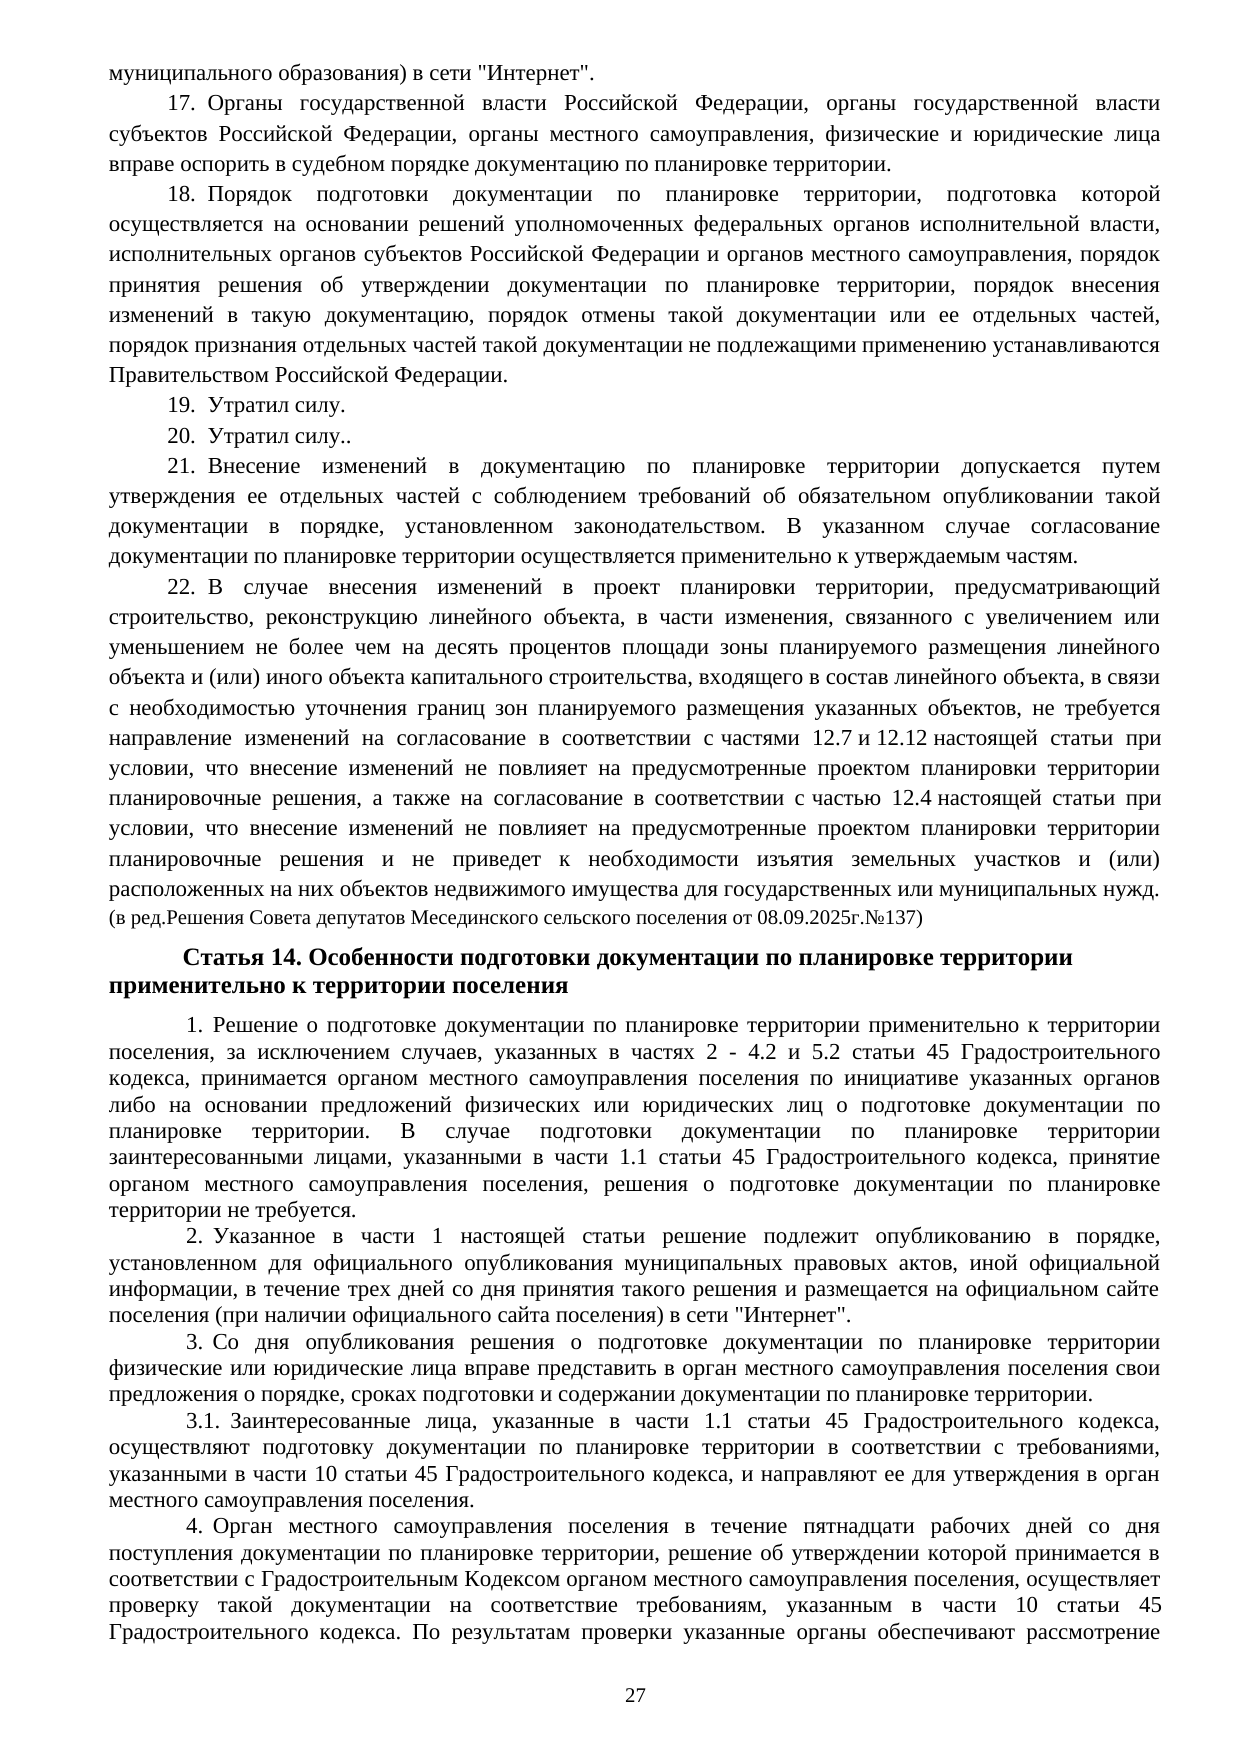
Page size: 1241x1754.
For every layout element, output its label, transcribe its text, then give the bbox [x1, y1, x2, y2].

list Внесение изменений в документацию по планировке территории допускается путем утверждения ее отдельных частей с соблюдением требований об обязательном опубликовании такой документации в порядке, установленном законодательством. В указанном случае согласование документации по планировке территории осуществляется применительно к утверждаемым частям. [109, 452, 1162, 569]
text (в ред.Решения Совета депутатов Месединского сельского поселения от 08.09.2025г.№137) [109, 905, 1162, 929]
list Решение о подготовке документации по планировке территории применительно к территории поселения, за исключением случаев, указанных в частях 2 - 4.2 и 5.2 статьи 45 Градостроительного кодекса, принимается органом местного самоуправления поселения по инициативе указанных органов либо на основании предложений физических или юридических лиц о подготовке документации по планировке территории. В случае подготовки документации по планировке территории заинтересованными лицами, указанными в части 1.1 статьи 45 Градостроительного кодекса, принятие органом местного самоуправления поселения, решения о подготовке документации по планировке территории не требуется. [109, 1012, 1162, 1222]
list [109, 1512, 1162, 1644]
list Заинтересованные лица, указанные в части 1.1 статьи 45 Градостроительного кодекса, осуществляют подготовку документации по планировке территории в соответствии с требованиями, указанными в части 10 статьи 45 Градостроительного кодекса, и направляют ее для утверждения в орган местного самоуправления поселения. [109, 1407, 1162, 1512]
list Утратил силу. [109, 391, 1162, 418]
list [109, 59, 1162, 86]
list Указанное в части 1 настоящей статьи решение подлежит опубликованию в порядке, установленном для официального опубликования муниципальных правовых актов, иной официальной информации, в течение трех дней со дня принятия такого решения и размещается на официальном сайте поселения (при наличии официального сайта поселения) в сети "Интернет". [109, 1222, 1162, 1328]
list Органы государственной власти Российской Федерации, органы государственной власти субъектов Российской Федерации, органы местного самоуправления, физические и юридические лица вправе оспорить в судебном порядке документацию по планировке территории. [109, 89, 1162, 176]
list Утратил силу.. [109, 422, 1162, 448]
text Статья 14. Особенности подготовки документации по планировке территории применительно к территории поселения [109, 942, 1162, 999]
list Со дня опубликования решения о подготовке документации по планировке территории физические или юридические лица вправе представить в орган местного самоуправления поселения свои предложения о порядке, сроках подготовки и содержании документации по планировке территории. [109, 1328, 1162, 1407]
list В случае внесения изменений в проект планировки территории, предусматривающий строительство, реконструкцию линейного объекта, в части изменения, связанного с увеличением или уменьшением не более чем на десять процентов площади зоны планируемого размещения линейного объекта и (или) иного объекта капитального строительства, входящего в состав линейного объекта, в связи с необходимостью уточнения границ зон планируемого размещения указанных объектов, не требуется направление изменений на согласование в соответствии с частями 12.7 и 12.12 настоящей статьи при условии, что внесение изменений не повлияет на предусмотренные проектом планировки территории планировочные решения, а также на согласование в соответствии с частью 12.4 настоящей статьи при условии, что внесение изменений не повлияет на предусмотренные проектом планировки территории планировочные решения и не приведет к необходимости изъятия земельных участков и (или) расположенных на них объектов недвижимого имущества для государственных или муниципальных нужд. [109, 573, 1162, 901]
list Порядок подготовки документации по планировке территории, подготовка которой осуществляется на основании решений уполномоченных федеральных органов исполнительной власти, исполнительных органов субъектов Российской Федерации и органов местного самоуправления, порядок принятия решения об утверждении документации по планировке территории, порядок внесения изменений в такую документацию, порядок отмены такой документации или ее отдельных частей, порядок признания отдельных частей такой документации не подлежащими применению устанавливаются Правительством Российской Федерации. [109, 180, 1162, 388]
